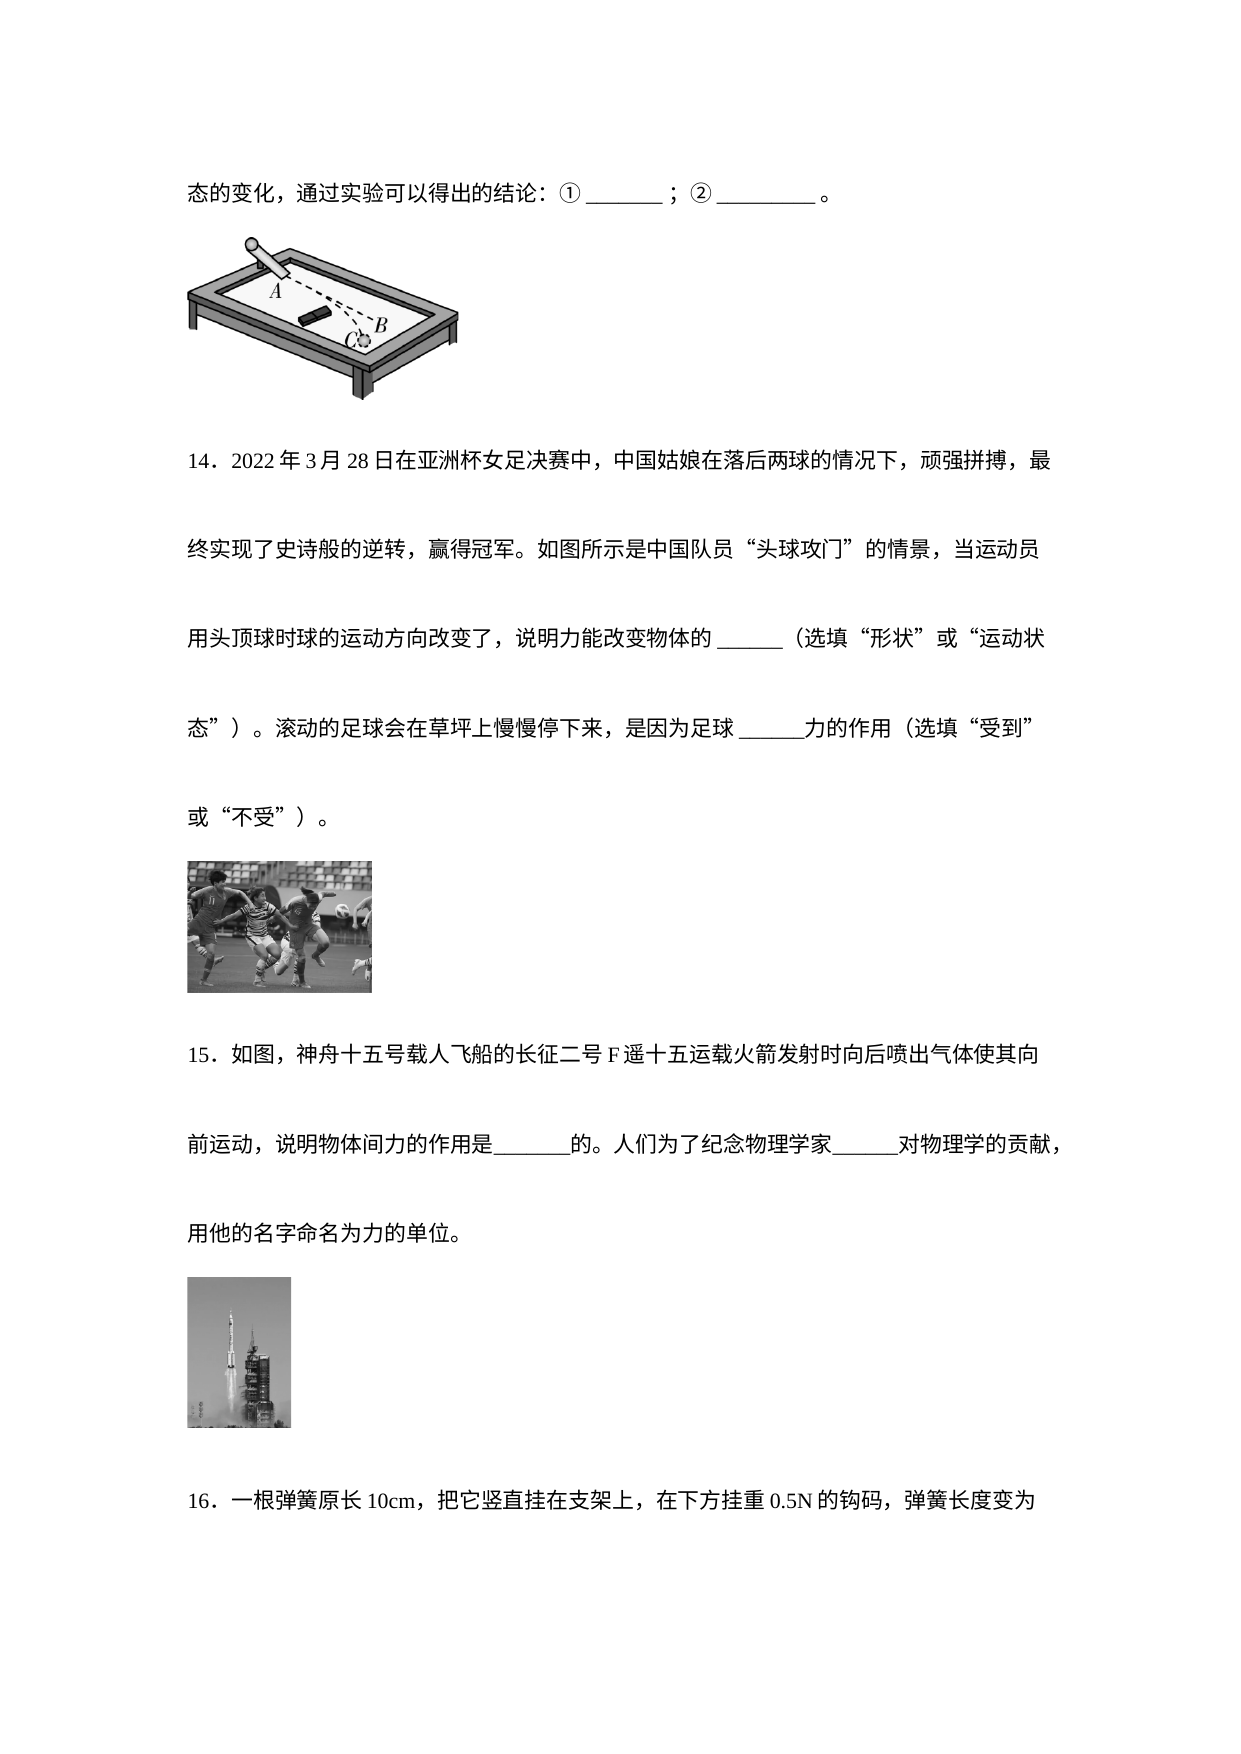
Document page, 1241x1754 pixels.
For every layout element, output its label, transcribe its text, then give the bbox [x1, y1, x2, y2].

text 14．2022年3月28日在亚洲杯女足决赛中，中国姑娘在落后两球的情况下，顽强拼搏，最终实现了史诗般的逆转，赢得冠军。如图所示是中国队员“头球攻门”的情景，当运动员用头顶球时球的运动方向改变了，说明力能改变物体的 ______（选填“形状”或“运动状态”）。滚动的足球会在草坪上慢慢停下来，是因为足球 ______力的作用（选填“受到”或“不受”）。 [187, 429, 1053, 846]
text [187, 162, 1053, 222]
text 15．如图，神舟十五号载人飞船的长征二号F遥十五运载火箭发射时向后喷出气体使其向前运动，说明物体间力的作用是_______的。人们为了纪念物理学家______对物理学的贡献，用他的名字命名为力的单位。 [187, 1023, 1053, 1262]
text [187, 1469, 1053, 1528]
